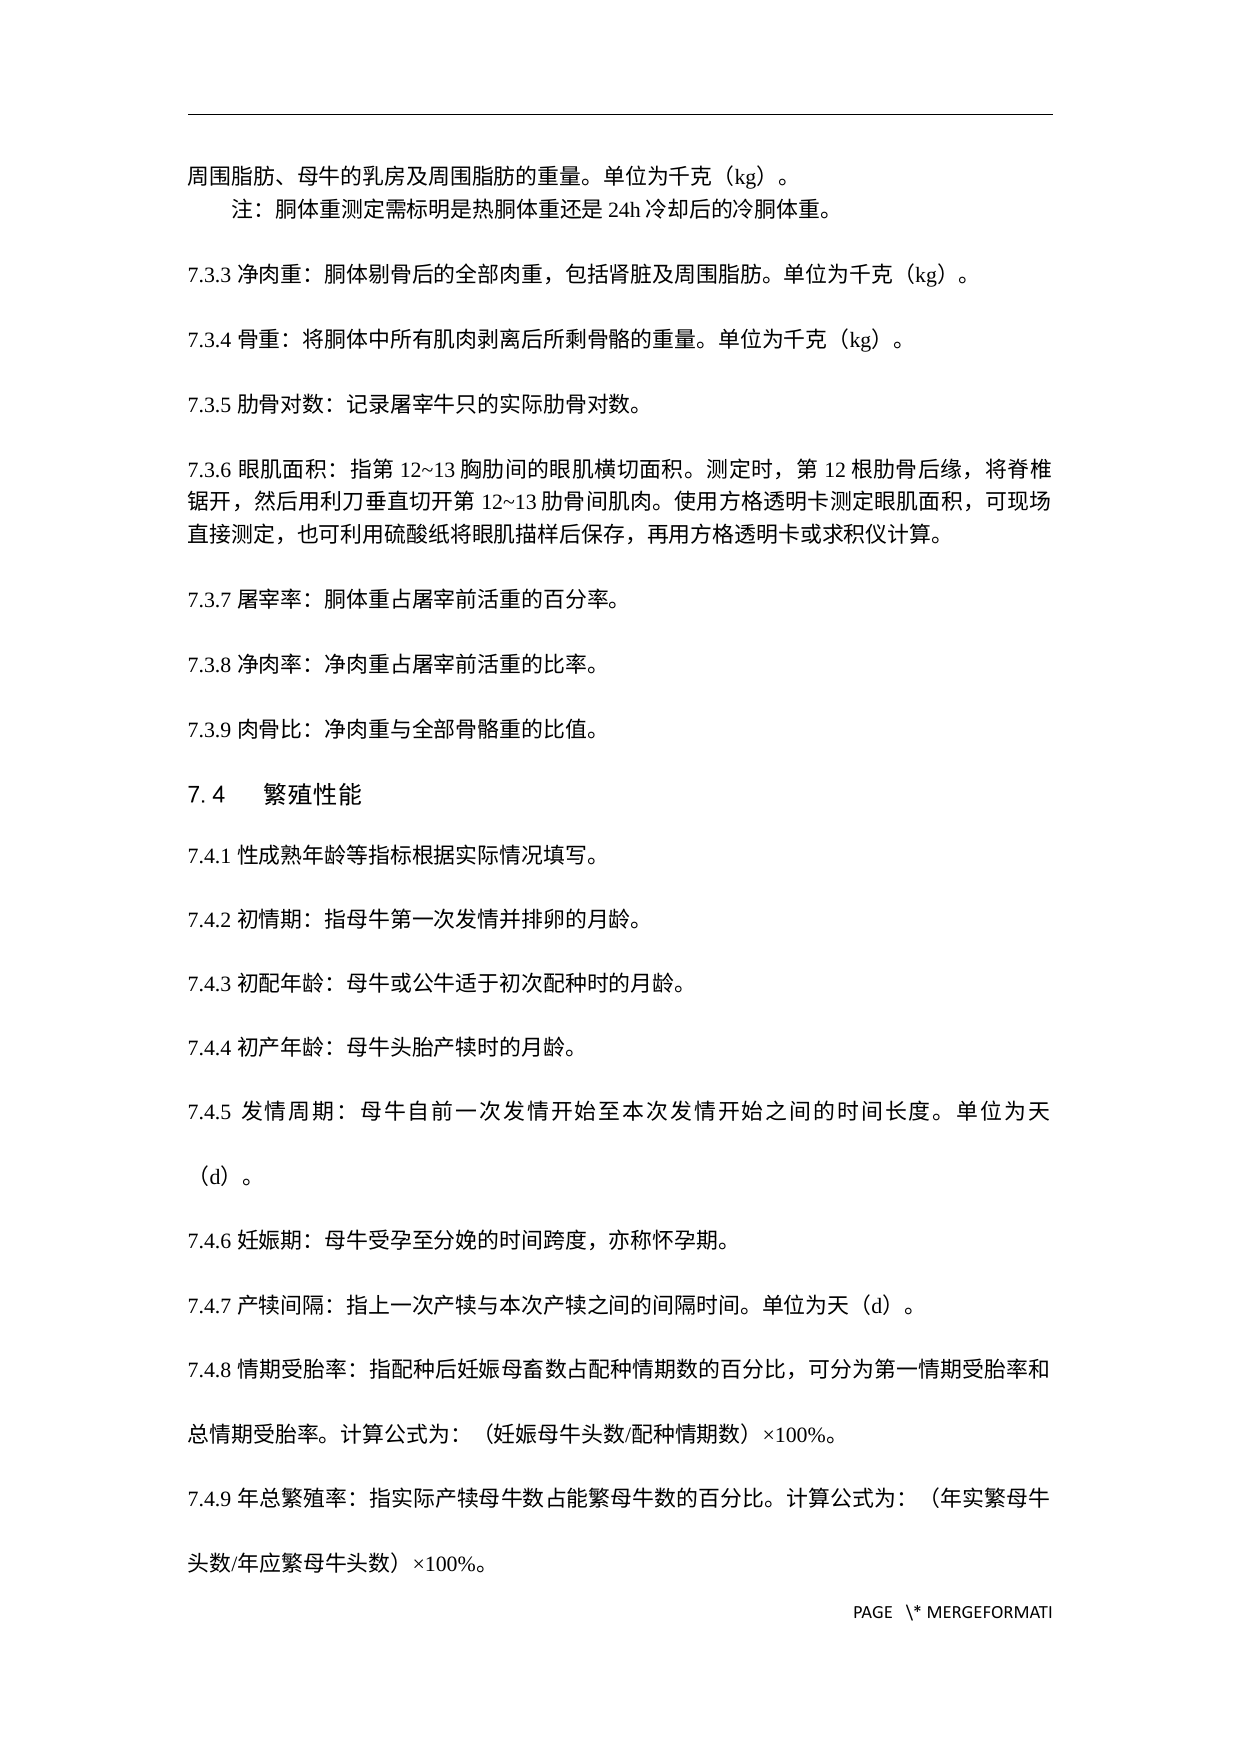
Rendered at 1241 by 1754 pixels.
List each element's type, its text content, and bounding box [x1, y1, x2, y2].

text 7.3.3 净肉重：胴体剔骨后的全部肉重，包括肾脏及周围脂肪。单位为千克（kg）。 [187, 256, 1053, 289]
text 7.4.8 情期受胎率：指配种后妊娠母畜数占配种情期数的百分比，可分为第一情期受胎率和总情期受胎率。计算公式为：（妊娠母牛头数/配种情期数）×100%。 [187, 1351, 1053, 1449]
text 7.3.6 眼肌面积：指第12~13胸肋间的眼肌横切面积。测定时，第12根肋骨后缘，将脊椎锯开，然后用利刀垂直切开第12~13肋骨间肌肉。使用方格透明卡测定眼肌面积，可现场直接测定，也可利用硫酸纸将眼肌描样后保存，再用方格透明卡或求积仪计算。 [187, 451, 1053, 549]
text 7.4.4 初产年龄：母牛头胎产犊时的月龄。 [187, 1030, 1053, 1062]
text 7.3.5 肋骨对数：记录屠宰牛只的实际肋骨对数。 [187, 386, 1053, 419]
text 注：胴体重测定需标明是热胴体重还是24h冷却后的冷胴体重。 [187, 191, 1053, 224]
text 7.4.7 产犊间隔：指上一次产犊与本次产犊之间的间隔时间。单位为天（d）。 [187, 1287, 1053, 1320]
text 7.3.9 肉骨比：净肉重与全部骨骼重的比值。 [187, 711, 1053, 744]
text 7.4.9 年总繁殖率：指实际产犊母牛数占能繁母牛数的百分比。计算公式为：（年实繁母牛头数/年应繁母牛头数）×100%。 [187, 1481, 1053, 1578]
text 7.4.6 妊娠期：母牛受孕至分娩的时间跨度，亦称怀孕期。 [187, 1223, 1053, 1256]
text 7.3.7 屠宰率：胴体重占屠宰前活重的百分率。 [187, 581, 1053, 614]
text 7.4.2 初情期：指母牛第一次发情并排卵的月龄。 [187, 901, 1053, 934]
text 7.4.5 发情周期：母牛自前一次发情开始至本次发情开始之间的时间长度。单位为天（d）。 [187, 1094, 1053, 1191]
text 7.3.8 净肉率：净肉重占屠宰前活重的比率。 [187, 646, 1053, 679]
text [187, 159, 1053, 191]
text 7.4.3 初配年龄：母牛或公牛适于初次配种时的月龄。 [187, 966, 1053, 998]
text 7.4 繁殖性能 [187, 776, 1053, 809]
text 7.4.1 性成熟年龄等指标根据实际情况填写。 [187, 837, 1053, 870]
text 7.3.4 骨重：将胴体中所有肌肉剥离后所剩骨骼的重量。单位为千克（kg）。 [187, 321, 1053, 354]
